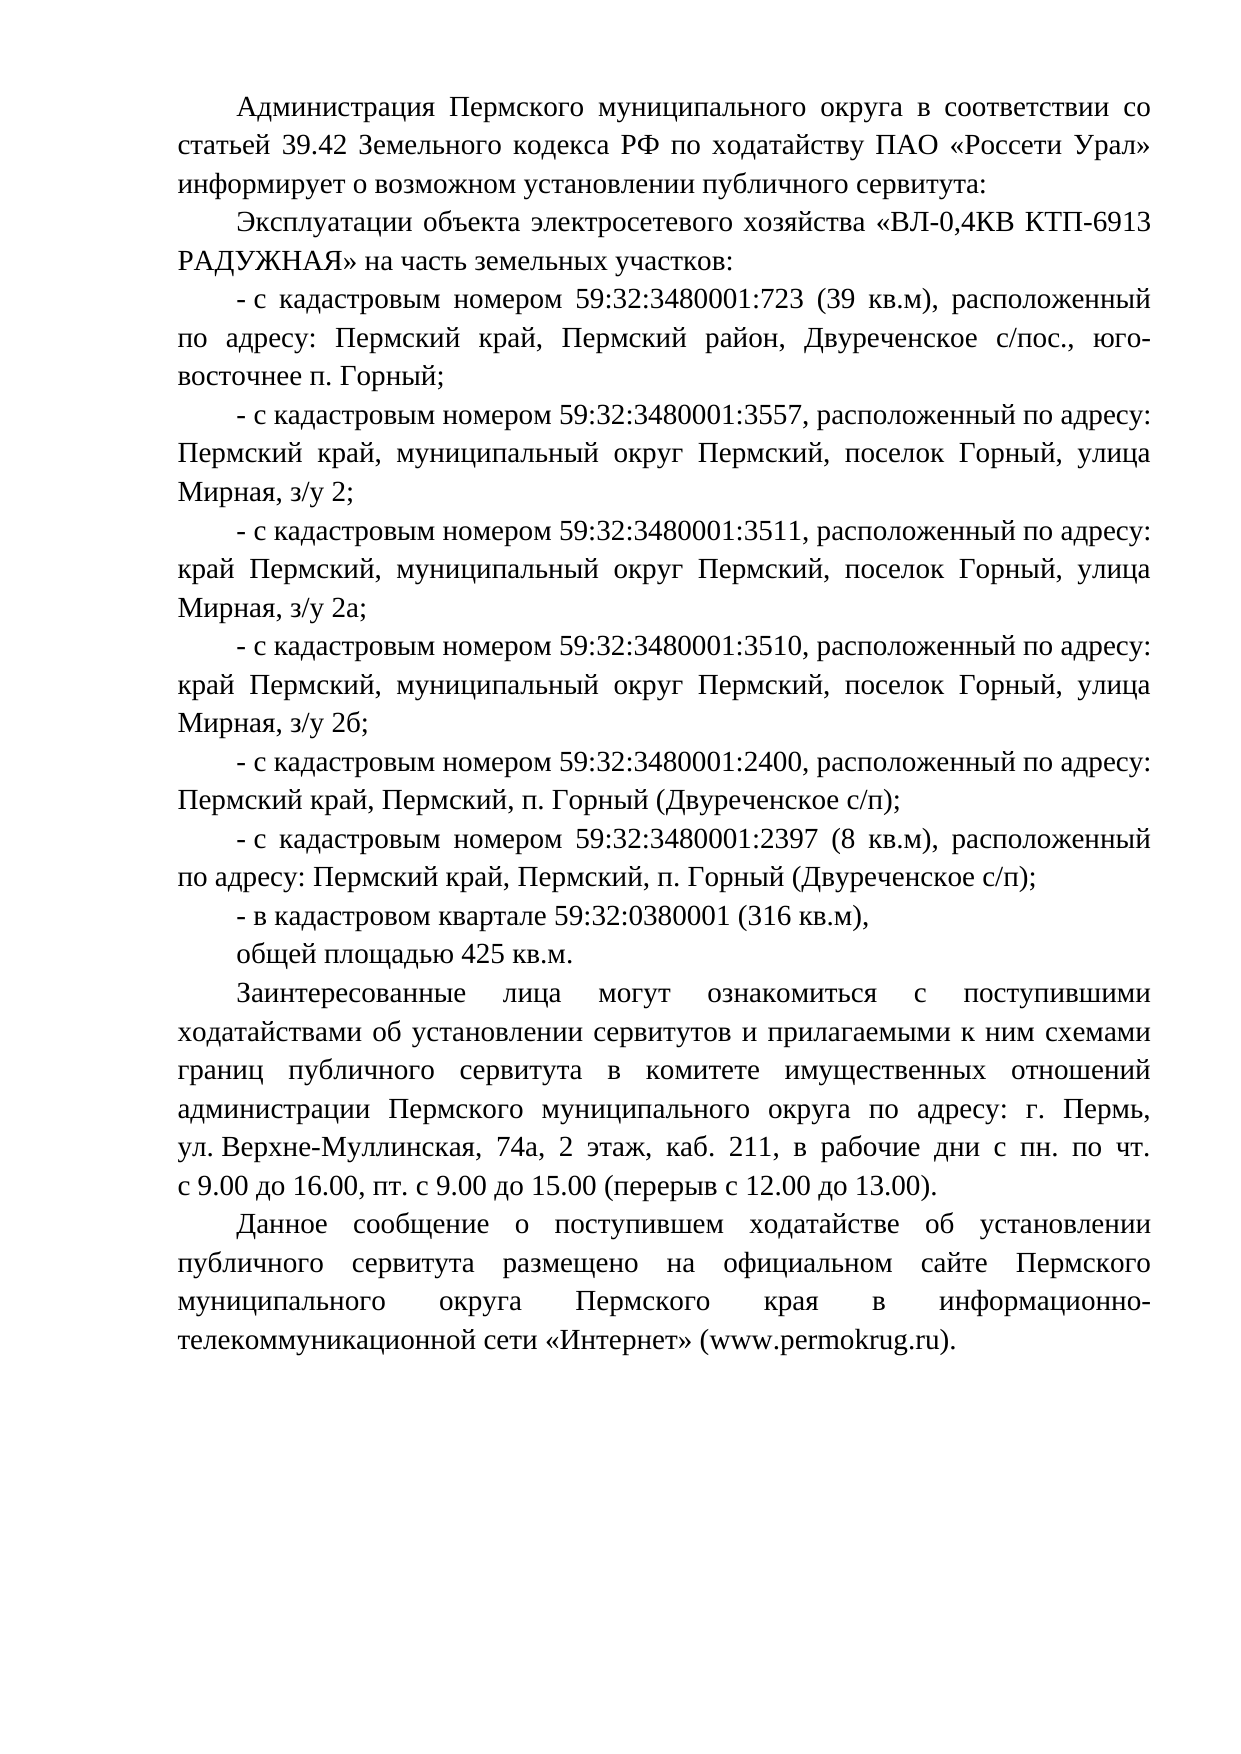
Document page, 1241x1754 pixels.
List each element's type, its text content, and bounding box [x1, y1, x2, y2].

list - в кадастровом квартале 59:32:0380001 (316 кв.м), [177, 898, 1152, 932]
list - с кадастровым номером 59:32:3480001:3557, расположенный по адресу: Пермский край, муниципальный округ Пермский, поселок Горный, улица Мирная, з/у 2; [177, 397, 1152, 508]
list Заинтересованные лица могут ознакомиться с поступившими ходатайствами об установлении сервитутов и прилагаемыми к ним схемами границ публичного сервитута в комитете имущественных отношений администрации Пермского муниципального округа по адресу: г. Пермь, ул. Верхне-Муллинская, 74а, 2 этаж, каб. 211, в рабочие дни с пн. по чт. с 9.00 до 16.00, пт. с 9.00 до 15.00 (перерыв с 12.00 до 13.00). [177, 975, 1152, 1201]
text Администрация Пермского муниципального округа в соответствии со статьей 39.42 Земельного кодекса РФ по ходатайству ПАО «Россети Урал» информирует о возможном установлении публичного сервитута: [177, 89, 1152, 199]
list - с кадастровым номером 59:32:3480001:2397 (8 кв.м), расположенный по адресу: Пермский край, Пермский, п. Горный (Двуреченское с/п); [177, 821, 1152, 893]
list Эксплуатации объекта электросетевого хозяйства «ВЛ-0,4КВ КТП-6913 РАДУЖНАЯ» на часть земельных участков: [177, 204, 1152, 276]
text Данное сообщение о поступившем ходатайстве об установлении публичного сервитута размещено на официальном сайте Пермского муниципального округа Пермского края в информационно-телекоммуникационной сети «Интернет» (www.permokrug.ru). [177, 1206, 1152, 1356]
list - с кадастровым номером 59:32:3480001:3510, расположенный по адресу: край Пермский, муниципальный округ Пермский, поселок Горный, улица Мирная, з/у 2б; [177, 628, 1152, 739]
list - с кадастровым номером 59:32:3480001:2400, расположенный по адресу: Пермский край, Пермский, п. Горный (Двуреченское с/п); [177, 744, 1152, 816]
list - с кадастровым номером 59:32:3480001:723 (39 кв.м), расположенный по адресу: Пермский край, Пермский район, Двуреченское с/пос., юго-восточнее п. Горный; [177, 281, 1152, 392]
list общей площадью 425 кв.м. [177, 937, 1152, 970]
list - с кадастровым номером 59:32:3480001:3511, расположенный по адресу: край Пермский, муниципальный округ Пермский, поселок Горный, улица Мирная, з/у 2а; [177, 513, 1152, 623]
